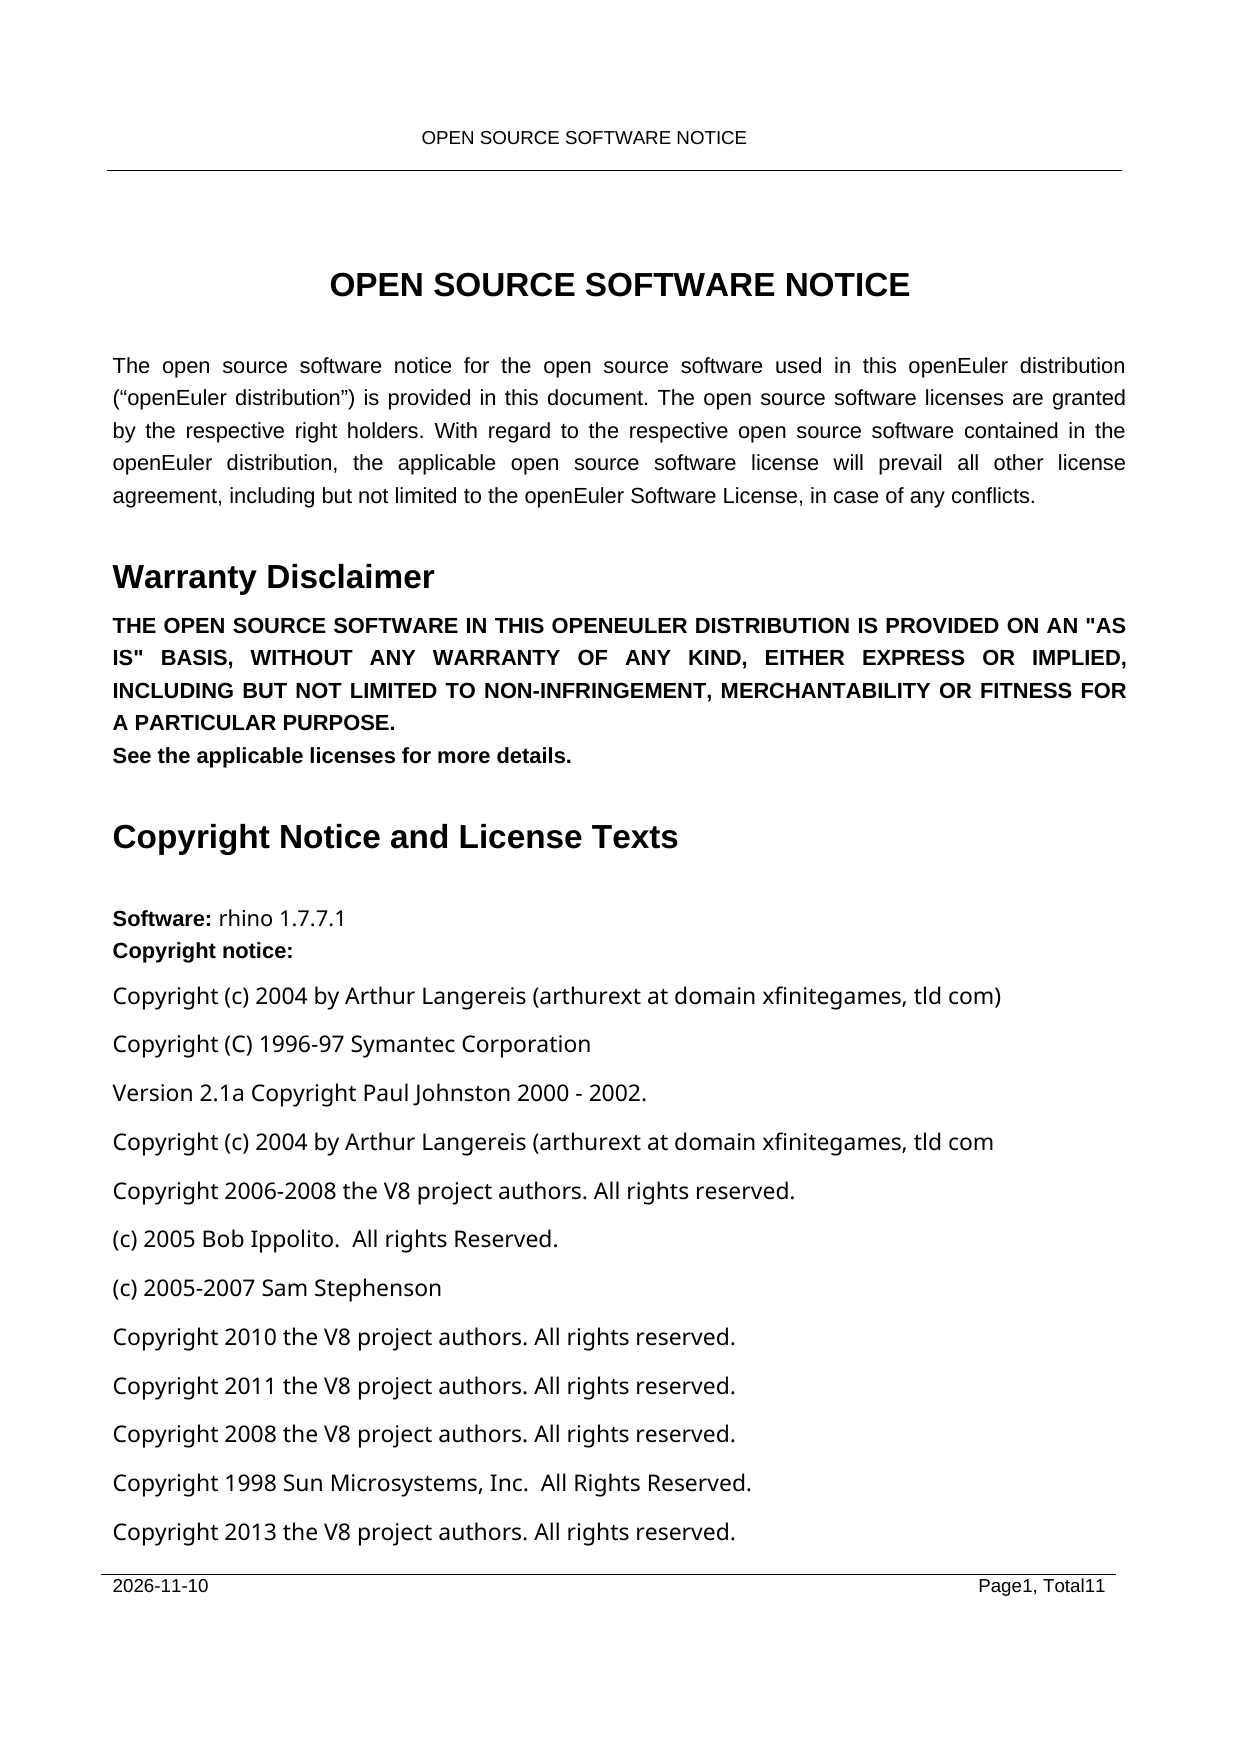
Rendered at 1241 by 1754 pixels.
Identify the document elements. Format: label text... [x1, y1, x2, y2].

text THE OPEN SOURCE SOFTWARE IN THIS OPENEULER DISTRIBUTION IS PROVIDED ON AN "AS IS" BASIS, WITHOUT ANY WARRANTY OF ANY KIND, EITHER EXPRESS OR IMPLIED, INCLUDING BUT NOT LIMITED TO NON-INFRINGEMENT, MERCHANTABILITY OR FITNESS FOR A PARTICULAR PURPOSE. See the applicable licenses for more details. [112, 609, 1128, 771]
text Software: rhino 1.7.7.1 [112, 901, 1128, 934]
text The open source software notice for the open source software used in this openEuler distribution (“openEuler distribution”) is provided in this document. The open source software licenses are granted by the respective right holders. With regard to the respective open source software contained in the openEuler distribution, the applicable open source software license will prevail all other license agreement, including but not limited to the openEuler Software License, in case of any conflicts. [112, 349, 1128, 511]
text Warranty Disclaimer [112, 544, 1128, 609]
text Copyright notice: [112, 934, 1128, 966]
text OPEN SOURCE SOFTWARE NOTICE [112, 251, 1128, 316]
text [112, 979, 1128, 1548]
text Copyright Notice and License Texts [112, 804, 1128, 869]
